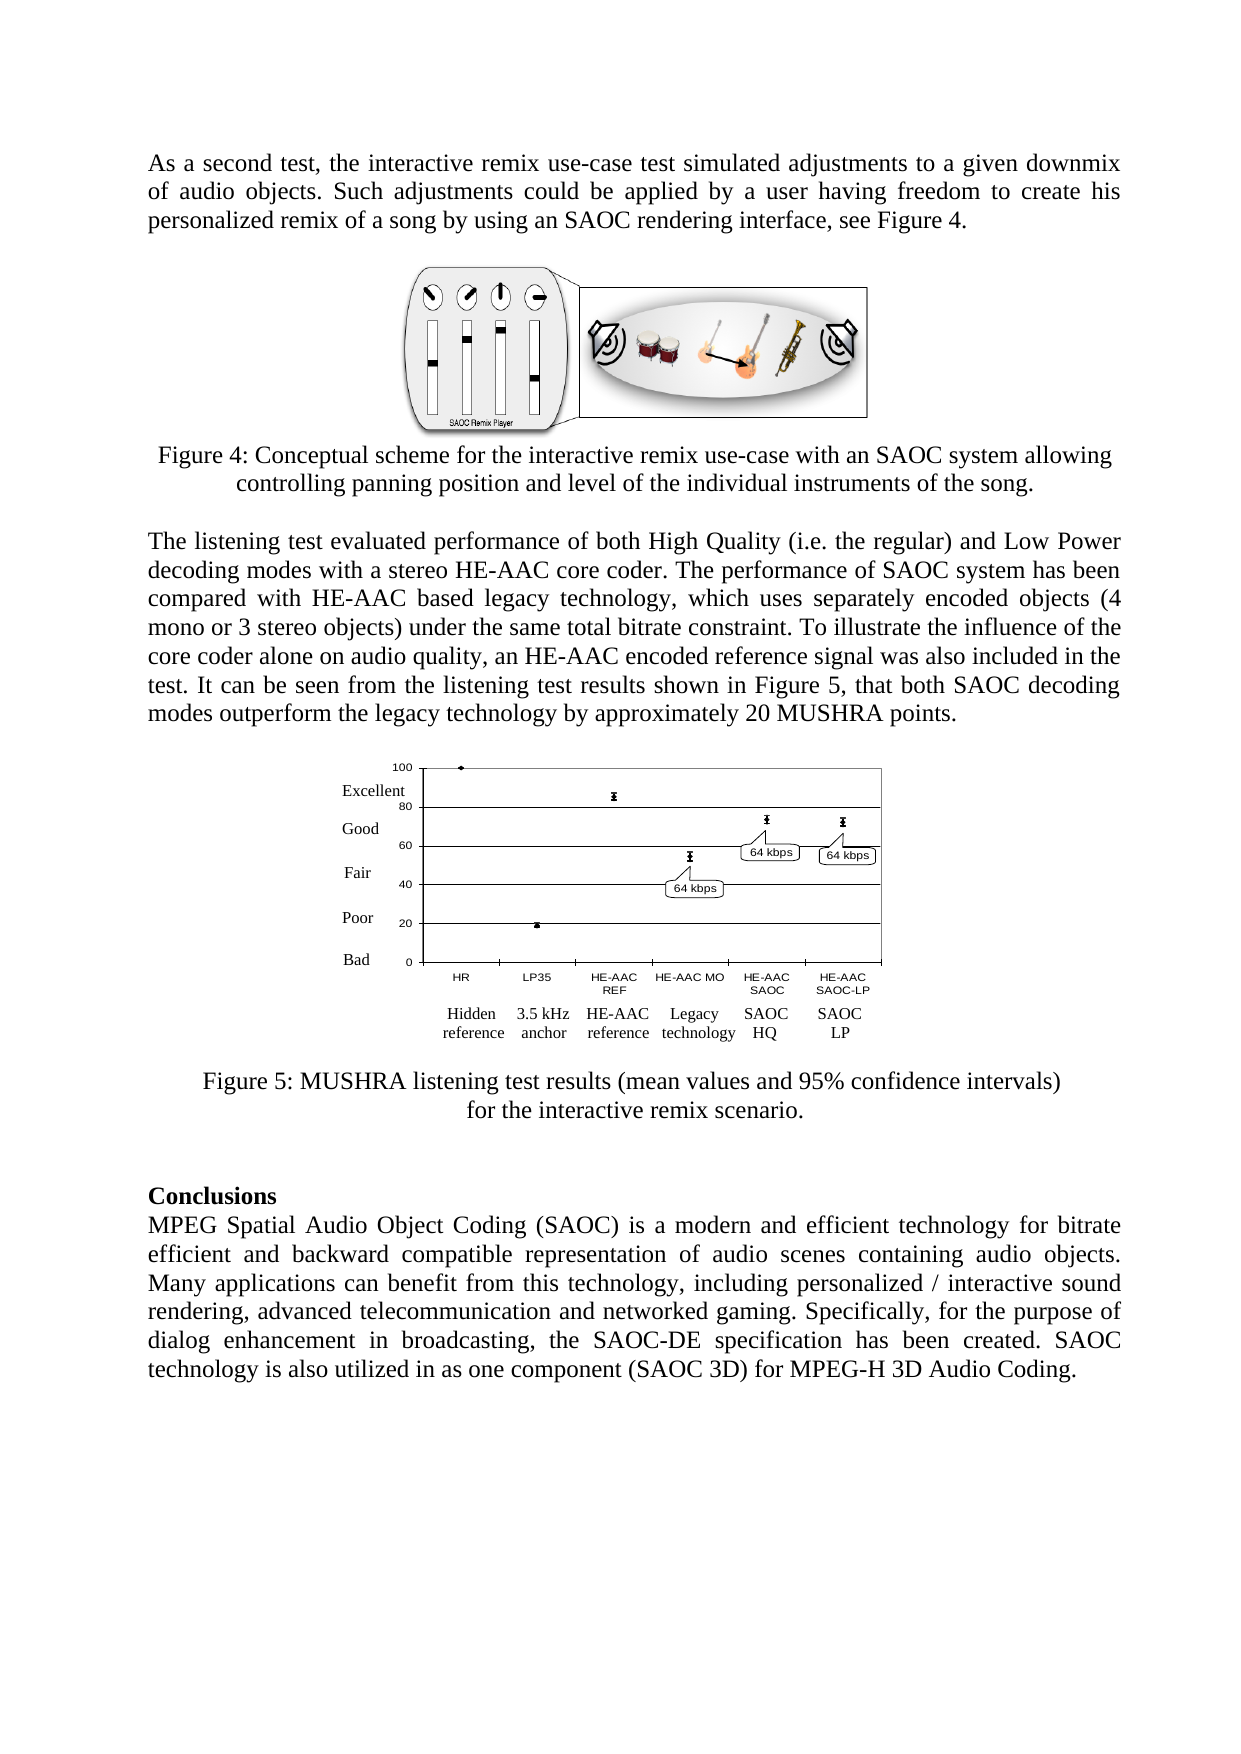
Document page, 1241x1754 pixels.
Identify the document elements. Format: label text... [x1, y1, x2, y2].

text MPEG Spatial Audio Object Coding (SAOC) is a modern and efficient technology for bitrate efficient and backward compatible representation of audio scenes containing audio objects. Many applications can benefit from this technology, including personalized / interactive sound rendering, advanced telecommunication and networked gaming. Specifically, for the purpose of dialog enhancement in broadcasting, the SAOC-DE specification has been created. SAOC technology is also utilized in as one component (SAOC 3D) for MPEG-H 3D Audio Coding. [148, 1210, 1122, 1383]
text Conclusions [148, 1181, 1122, 1210]
text Figure 4: Conceptual scheme for the interactive remix use-case with an SAOC system allowing controlling panning position and level of the individual instruments of the song. [148, 440, 1122, 497]
text As a second test, the interactive remix use-case test simulated adjustments to a given downmix of audio objects. Such adjustments could be applied by a user having freedom to create his personalized remix of a song by using an SAOC rendering interface, see Figure 4. [148, 148, 1122, 234]
text reference anchor reference technology HQ LP [369, 1023, 1122, 1042]
picture [398, 262, 872, 440]
text Hidden 3.5 kHz HE-AAC Legacy SAOC SAOC [369, 1004, 1122, 1023]
text Figure 5: MUSHRA listening test results (mean values and 95% confidence intervals) for the interactive remix scenario. [148, 1066, 1122, 1124]
text The listening test evaluated performance of both High Quality (i.e. the regular) and Low Power decoding modes with a stereo HE-AAC core coder. The performance of SAOC system has been compared with HE-AAC based legacy technology, which uses separately encoded objects (4 mono or 3 stereo objects) under the same total bitrate constraint. To illustrate the influence of the core coder alone on audio quality, an HE-AAC encoded reference signal was also included in the test. It can be seen from the listening test results shown in Figure 5, that both SAOC decoding modes outperform the legacy technology by approximately 20 MUSHRA points. [148, 526, 1122, 727]
